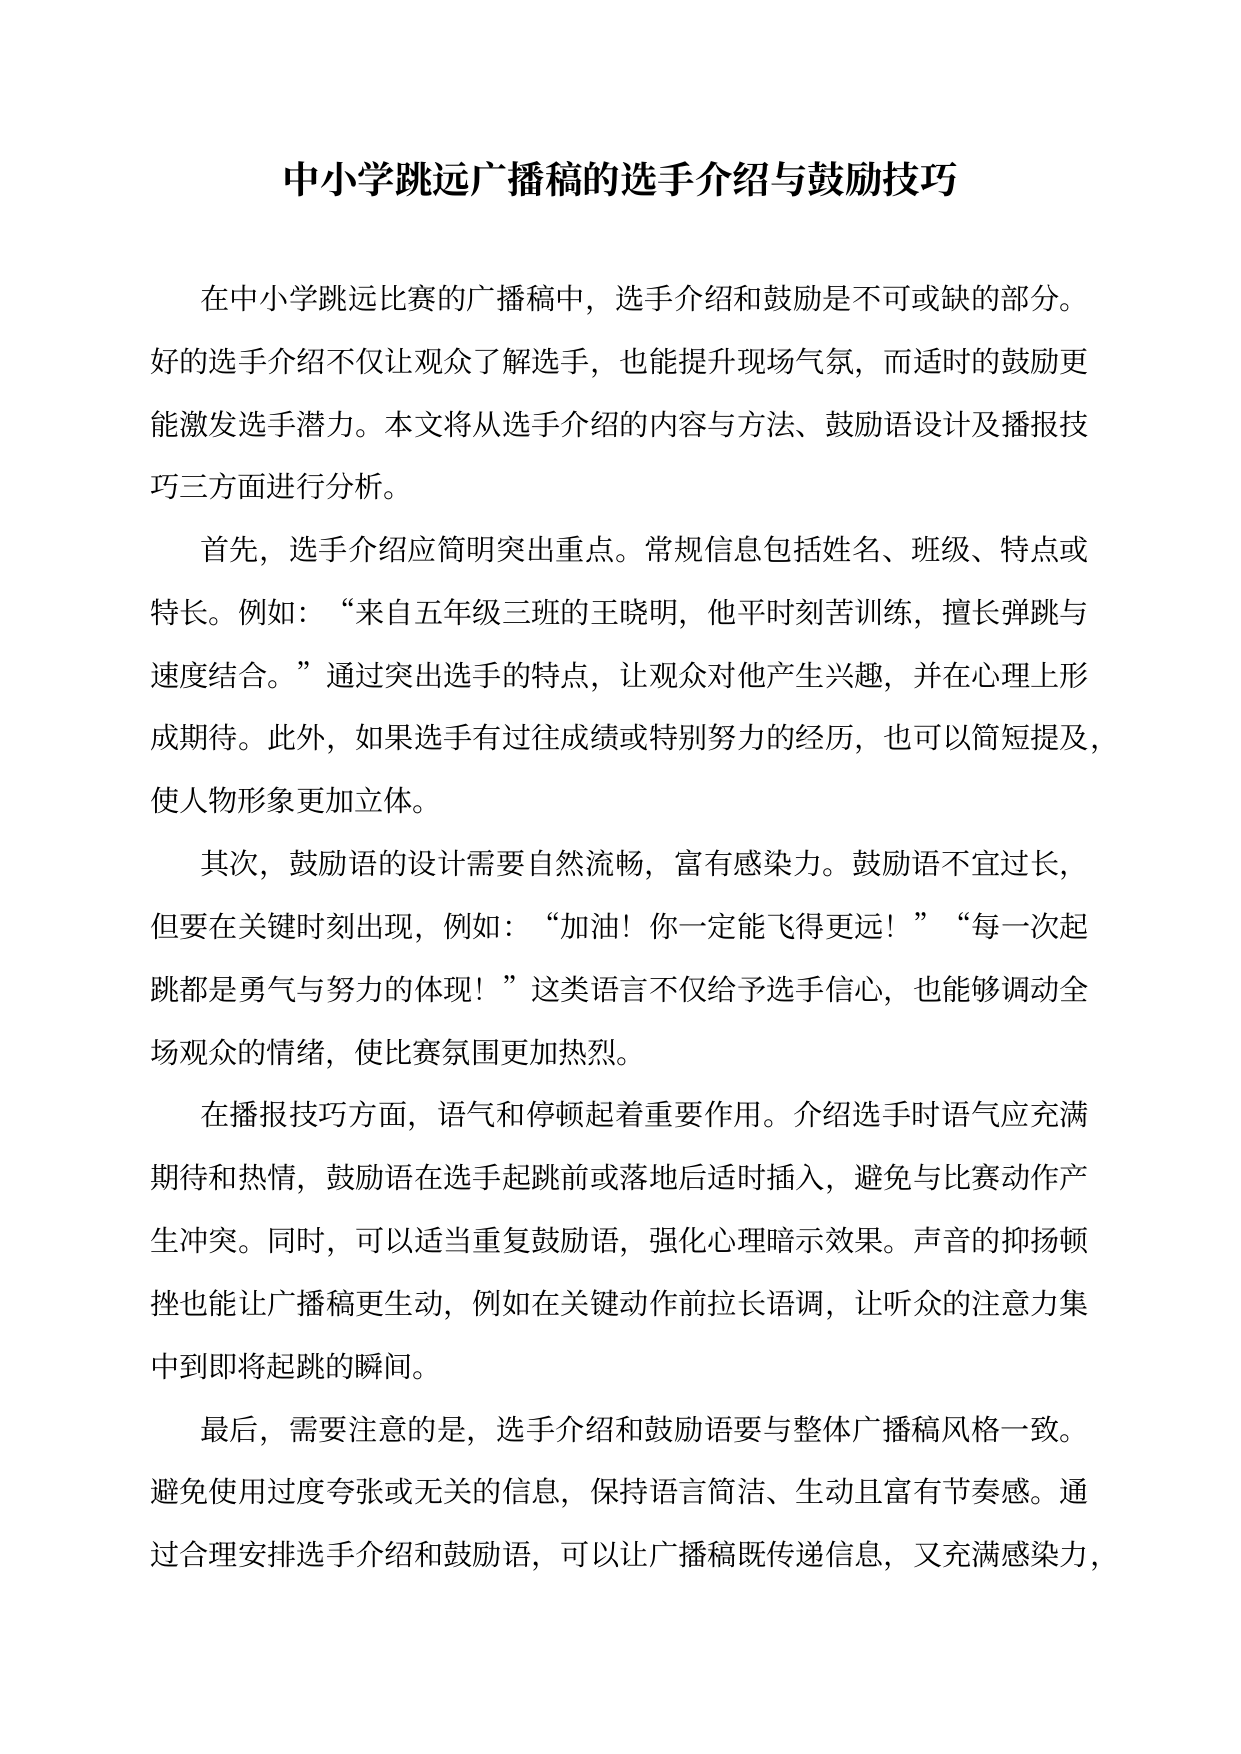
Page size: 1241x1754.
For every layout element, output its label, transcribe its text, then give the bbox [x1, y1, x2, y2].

text 其次，鼓励语的设计需要自然流畅，富有感染力。鼓励语不宜过长，但要在关键时刻出现，例如：“加油！你一定能飞得更远！”“每一次起跳都是勇气与努力的体现！”这类语言不仅给予选手信心，也能够调动全场观众的情绪，使比赛氛围更加热烈。 [150, 841, 1090, 1071]
text 首先，选手介绍应简明突出重点。常规信息包括姓名、班级、特点或特长。例如：“来自五年级三班的王晓明，他平时刻苦训练，擅长弹跳与速度结合。”通过突出选手的特点，让观众对他产生兴趣，并在心理上形成期待。此外，如果选手有过往成绩或特别努力的经历，也可以简短提及，使人物形象更加立体。 [150, 527, 1090, 820]
subtitle 中小学跳远广播稿的选手介绍与鼓励技巧 [150, 150, 1090, 204]
text 在播报技巧方面，语气和停顿起着重要作用。介绍选手时语气应充满期待和热情，鼓励语在选手起跳前或落地后适时插入，避免与比赛动作产生冲突。同时，可以适当重复鼓励语，强化心理暗示效果。声音的抑扬顿挫也能让广播稿更生动，例如在关键动作前拉长语调，让听众的注意力集中到即将起跳的瞬间。 [150, 1092, 1090, 1385]
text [150, 1406, 1090, 1574]
text 在中小学跳远比赛的广播稿中，选手介绍和鼓励是不可或缺的部分。好的选手介绍不仅让观众了解选手，也能提升现场气氛，而适时的鼓励更能激发选手潜力。本文将从选手介绍的内容与方法、鼓励语设计及播报技巧三方面进行分析。 [150, 276, 1090, 506]
